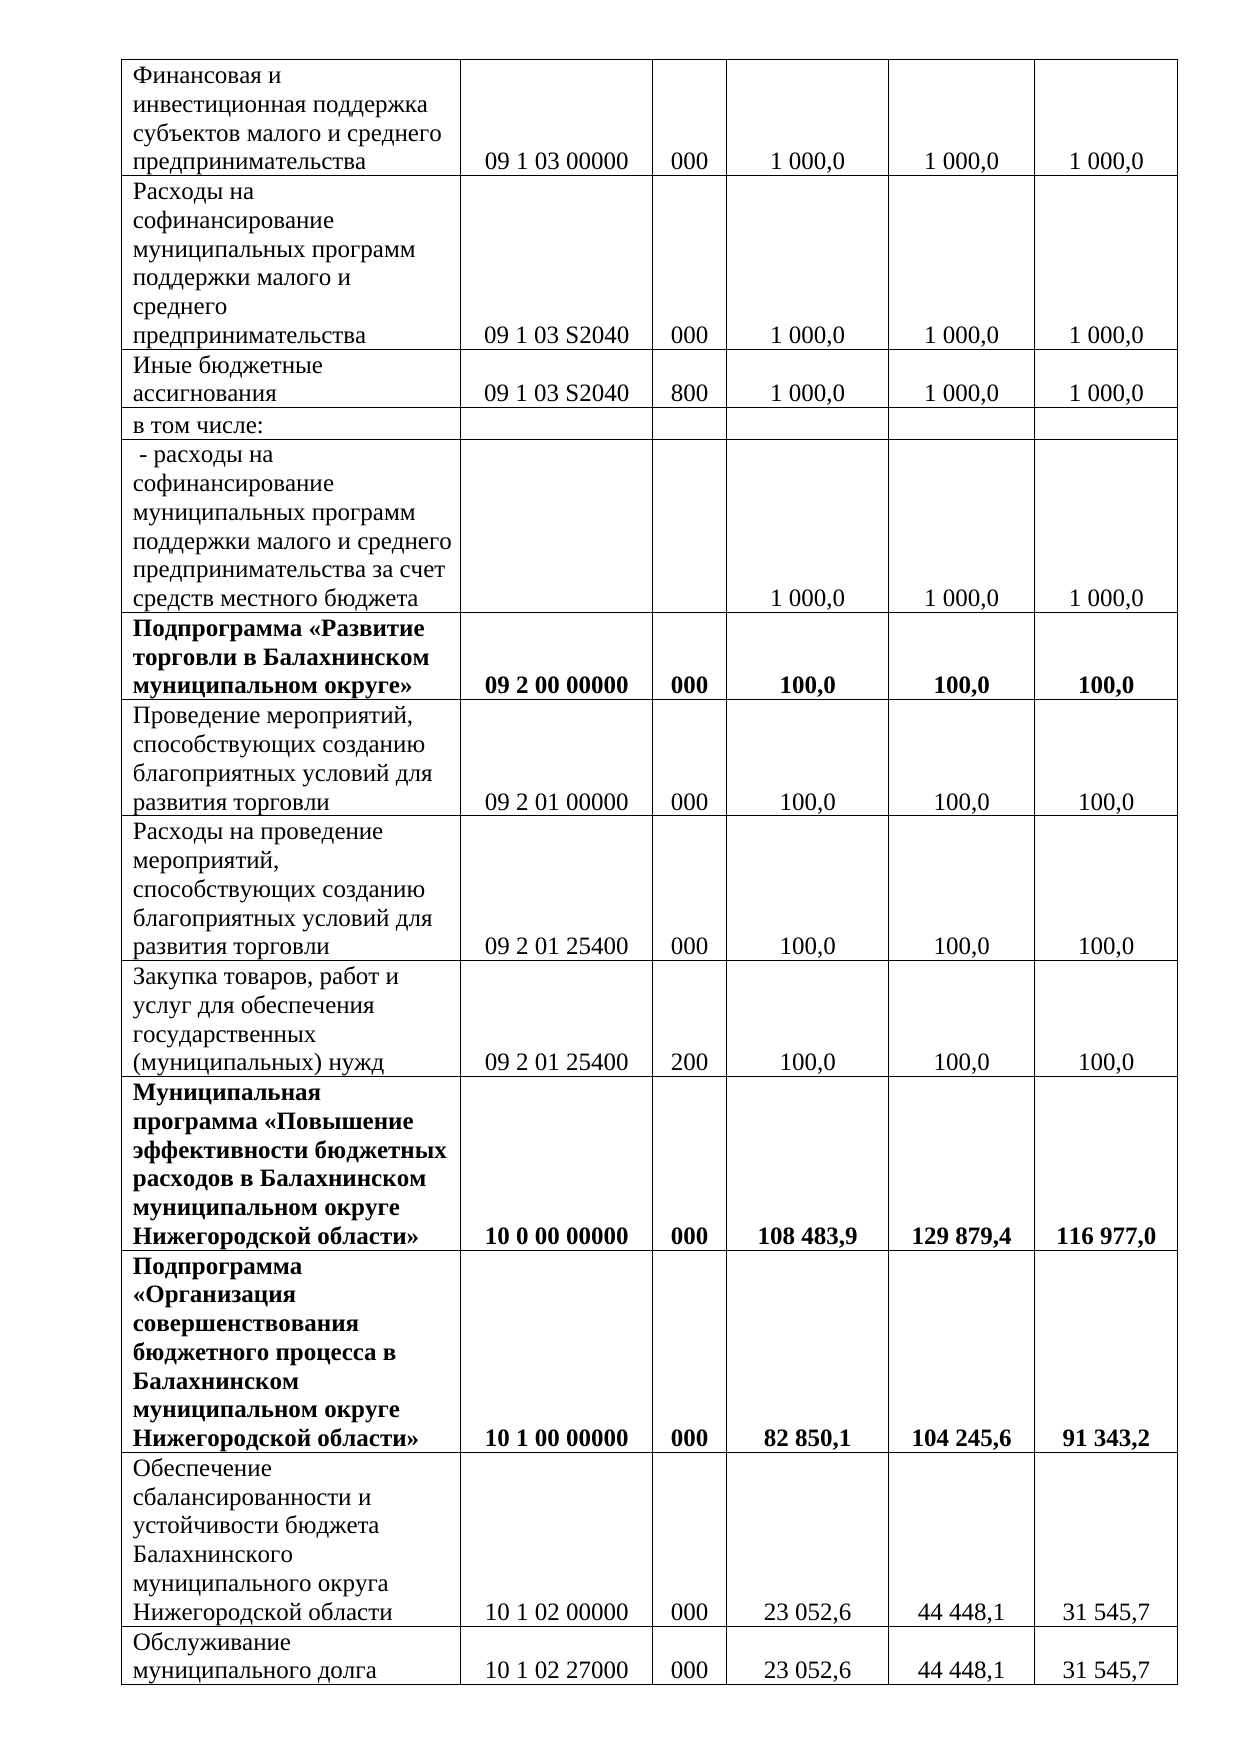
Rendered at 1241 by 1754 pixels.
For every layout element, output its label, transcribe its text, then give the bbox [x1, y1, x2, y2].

table_cell 09 1 03 00000 [461, 60, 652, 175]
table_cell [727, 408, 888, 438]
table_cell [1035, 408, 1177, 438]
table_cell 129 879,4 [889, 1077, 1034, 1250]
table_cell 23 052,6 [727, 1453, 888, 1626]
table_cell 100,0 [1035, 816, 1177, 960]
table_cell 10 0 00 00000 [461, 1077, 652, 1250]
table_cell 82 850,1 [727, 1251, 888, 1452]
table_cell 100,0 [889, 700, 1034, 815]
table_cell 09 2 01 00000 [461, 700, 652, 815]
table_cell 10 1 00 00000 [461, 1251, 652, 1452]
table_cell 1 000,0 [727, 350, 888, 407]
table_cell Иные бюджетные ассигнования [122, 350, 460, 407]
table_cell 000 [653, 1453, 726, 1626]
table_cell 100,0 [1035, 700, 1177, 815]
table_cell Расходы на проведение мероприятий, способствующих созданию благоприятных условий для развития торговли [122, 816, 460, 960]
table_cell 10 1 02 27000 [461, 1627, 652, 1684]
table_cell 1 000,0 [889, 440, 1034, 612]
table_cell [889, 408, 1034, 438]
table_cell 100,0 [727, 961, 888, 1076]
table_cell 31 545,7 [1035, 1453, 1177, 1626]
table_cell 1 000,0 [1035, 176, 1177, 349]
table_cell 100,0 [727, 700, 888, 815]
table_cell 1 000,0 [889, 176, 1034, 349]
table_cell 09 1 03 S2040 [461, 350, 652, 407]
table_cell [653, 408, 726, 438]
table_cell 1 000,0 [727, 440, 888, 612]
table_cell 1 000,0 [1035, 440, 1177, 612]
table_cell Подпрограмма «Развитие торговли в Балахнинском муниципальном округе» [122, 613, 460, 699]
table_cell 116 977,0 [1035, 1077, 1177, 1250]
table_cell 23 052,6 [727, 1627, 888, 1684]
table_cell 000 [653, 816, 726, 960]
table_cell 200 [653, 961, 726, 1076]
table_cell Проведение мероприятий, способствующих созданию благоприятных условий для развития торговли [122, 700, 460, 815]
table_cell 1 000,0 [889, 350, 1034, 407]
table_cell 000 [653, 176, 726, 349]
table_cell Подпрограмма «Организация совершенствования бюджетного процесса в Балахнинском муниципальном округе Нижегородской области» [122, 1251, 460, 1452]
table_cell 1 000,0 [1035, 350, 1177, 407]
table_cell Муниципальная программа «Повышение эффективности бюджетных расходов в Балахнинском муниципальном округе Нижегородской области» [122, 1077, 460, 1250]
table_cell 100,0 [889, 613, 1034, 699]
table_cell 000 [653, 1077, 726, 1250]
table_cell 000 [653, 700, 726, 815]
table_cell 100,0 [1035, 961, 1177, 1076]
table_cell 104 245,6 [889, 1251, 1034, 1452]
table_cell Финансовая и инвестиционная поддержка субъектов малого и среднего предпринимательства [122, 60, 460, 175]
table_cell 31 545,7 [1035, 1627, 1177, 1684]
table_cell [461, 440, 652, 612]
table_cell 09 2 01 25400 [461, 961, 652, 1076]
table_cell [653, 440, 726, 612]
table_cell 1 000,0 [1035, 60, 1177, 175]
table_cell 100,0 [889, 961, 1034, 1076]
table_cell Обслуживание муниципального долга [122, 1627, 460, 1684]
table_cell 09 1 03 S2040 [461, 176, 652, 349]
table_cell Закупка товаров, работ и услуг для обеспечения государственных (муниципальных) нужд [122, 961, 460, 1076]
table_cell в том числе: [122, 408, 460, 438]
table_cell 100,0 [727, 613, 888, 699]
table_cell 44 448,1 [889, 1627, 1034, 1684]
table_cell 100,0 [727, 816, 888, 960]
table_cell 91 343,2 [1035, 1251, 1177, 1452]
table_cell - расходы на софинансирование муниципальных программ поддержки малого и среднего предпринимательства за счет средств местного бюджета [122, 440, 460, 612]
table_cell 1 000,0 [727, 176, 888, 349]
table_cell 000 [653, 60, 726, 175]
table_cell 10 1 02 00000 [461, 1453, 652, 1626]
table_cell Расходы на софинансирование муниципальных программ поддержки малого и среднего предпринимательства [122, 176, 460, 349]
table_cell 108 483,9 [727, 1077, 888, 1250]
table_cell 000 [653, 1627, 726, 1684]
table_cell [461, 408, 652, 438]
table_cell 44 448,1 [889, 1453, 1034, 1626]
table_cell 100,0 [1035, 613, 1177, 699]
table_cell 09 2 01 25400 [461, 816, 652, 960]
table_cell 000 [653, 1251, 726, 1452]
table_cell Обеспечение сбалансированности и устойчивости бюджета Балахнинского муниципального округа Нижегородской области [122, 1453, 460, 1626]
table_cell 09 2 00 00000 [461, 613, 652, 699]
table_cell 800 [653, 350, 726, 407]
table_cell 100,0 [889, 816, 1034, 960]
table_cell 000 [653, 613, 726, 699]
table_cell 1 000,0 [727, 60, 888, 175]
table_cell 1 000,0 [889, 60, 1034, 175]
